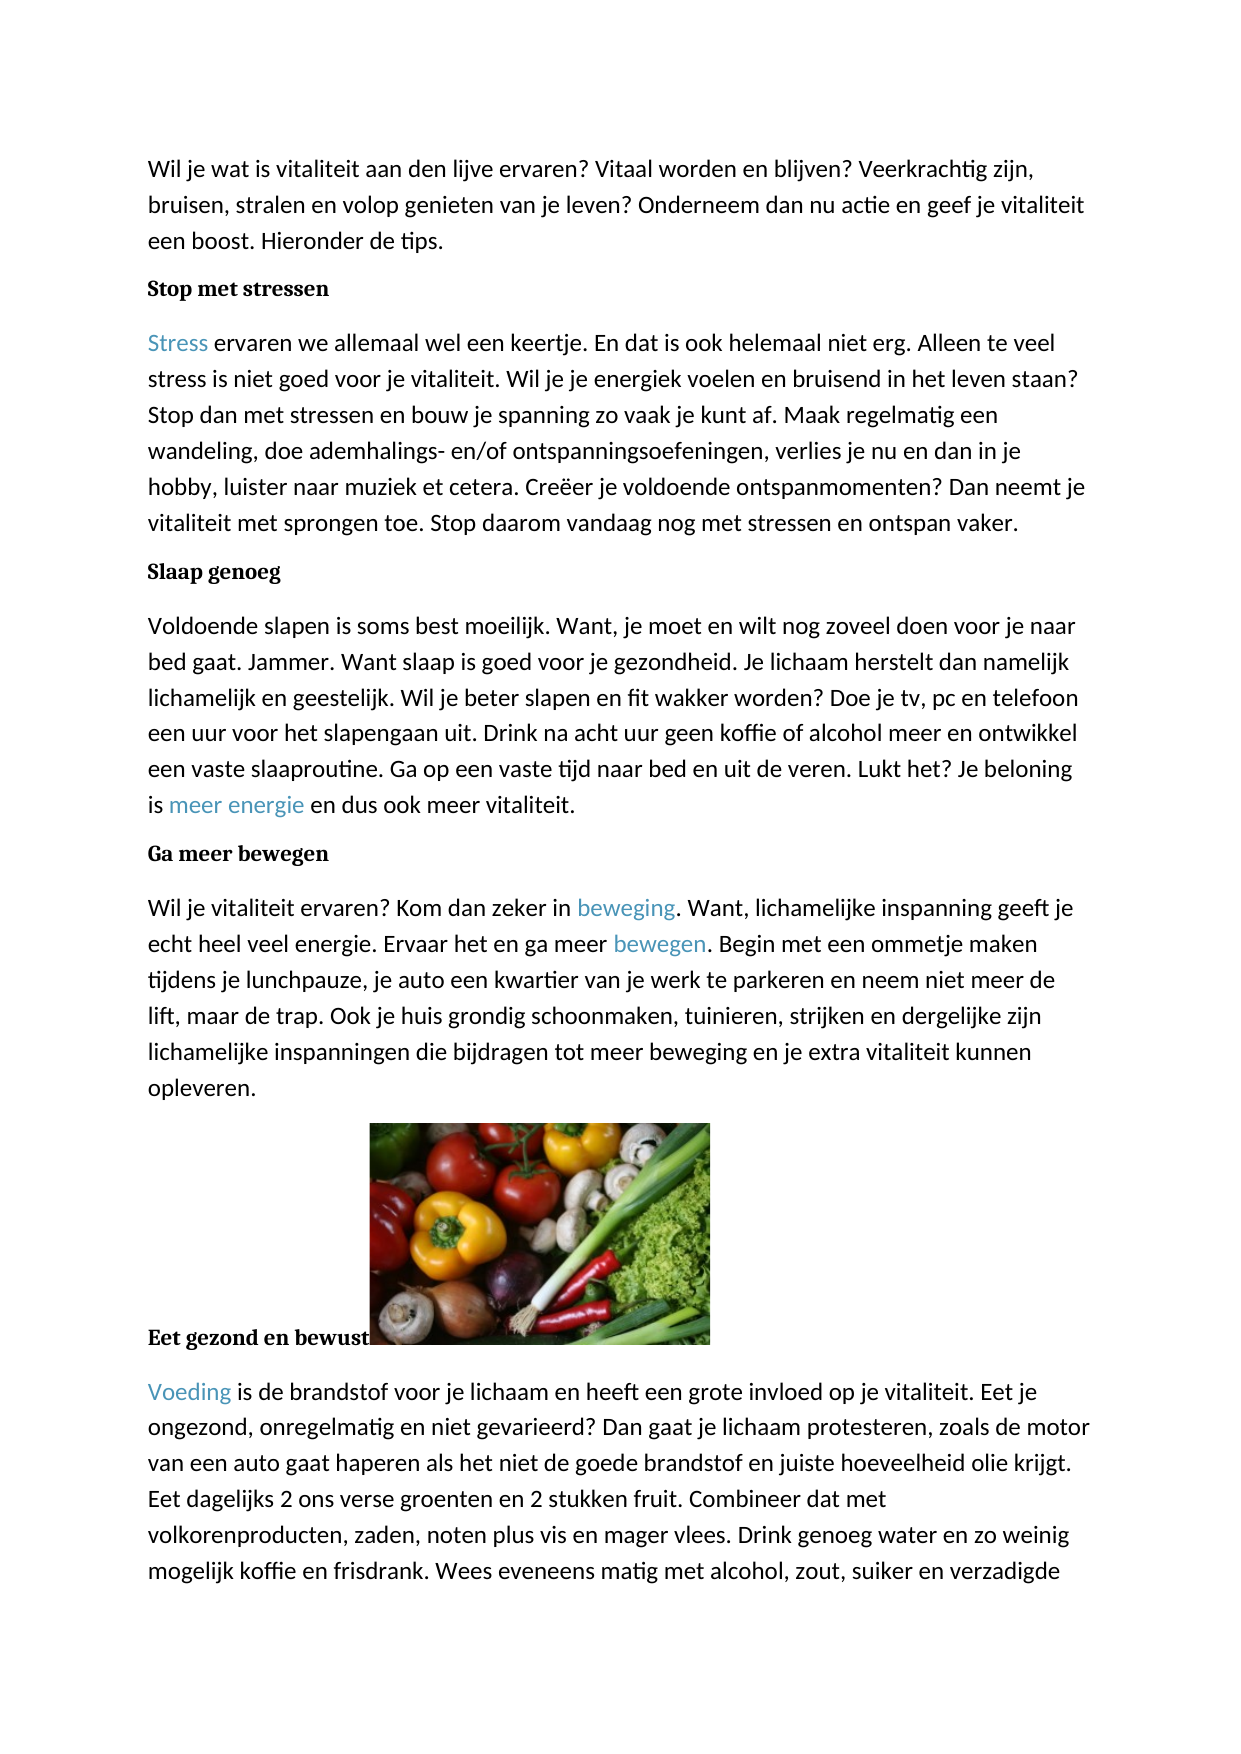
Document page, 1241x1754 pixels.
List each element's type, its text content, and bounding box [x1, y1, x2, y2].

text Voldoende slapen is soms best moeilijk. Want, je moet en wilt nog zoveel doen voor je naar bed gaat. Jammer. Want slaap is goed voor je gezondheid. Je lichaam herstelt dan namelijk lichamelijk en geestelijk. Wil je beter slapen en fit wakker worden? Doe je tv, pc en telefoon een uur voor het slapengaan uit. Drink na acht uur geen koffie of alcohol meer en ontwikkel een vaste slaaproutine. Ga op een vaste tijd naar bed en uit de veren. Lukt het? Je beloning is meer energie en dus ook meer vitaliteit. [148, 604, 1093, 820]
text Stress ervaren we allemaal wel een keertje. En dat is ook helemaal niet erg. Alleen te veel stress is niet goed voor je vitaliteit. Wil je je energiek voelen en bruisend in het leven staan? Stop dan met stressen en bouw je spanning zo vaak je kunt af. Maak regelmatig een wandeling, doe ademhalings- en/of ontspanningsoefeningen, verlies je nu en dan in je hobby, luister naar muziek et cetera. Creëer je voldoende ontspanmomenten? Dan neemt je vitaliteit met sprongen toe. Stop daarom vandaag nog met stressen en ontspan vaker. [148, 322, 1093, 538]
text Wil je vitaliteit ervaren? Kom dan zeker in beweging. Want, lichamelijke inspanning geeft je echt heel veel energie. Ervaar het en ga meer bewegen. Begin met een ommetje maken tijdens je lunchpauze, je auto een kwartier van je werk te parkeren en neem niet meer de lift, maar de trap. Ook je huis grondig schoonmaken, tuinieren, strijken en dergelijke zijn lichamelijke inspanningen die bijdragen tot meer beweging en je extra vitaliteit kunnen opleveren. [148, 887, 1093, 1102]
text Wil je wat is vitaliteit aan den lijve ervaren? Vitaal worden en blijven? Veerkrachtig zijn, bruisen, stralen en volop genieten van je leven? Onderneem dan nu actie en geef je vitaliteit een boost. Hieronder de tips. [148, 148, 1093, 255]
subtitle Stop met stressen [148, 276, 1093, 303]
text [148, 1370, 1093, 1586]
subtitle Slaap genoeg [148, 558, 1093, 585]
subtitle Ga meer bewegen [148, 841, 1093, 867]
picture [369, 1123, 711, 1345]
